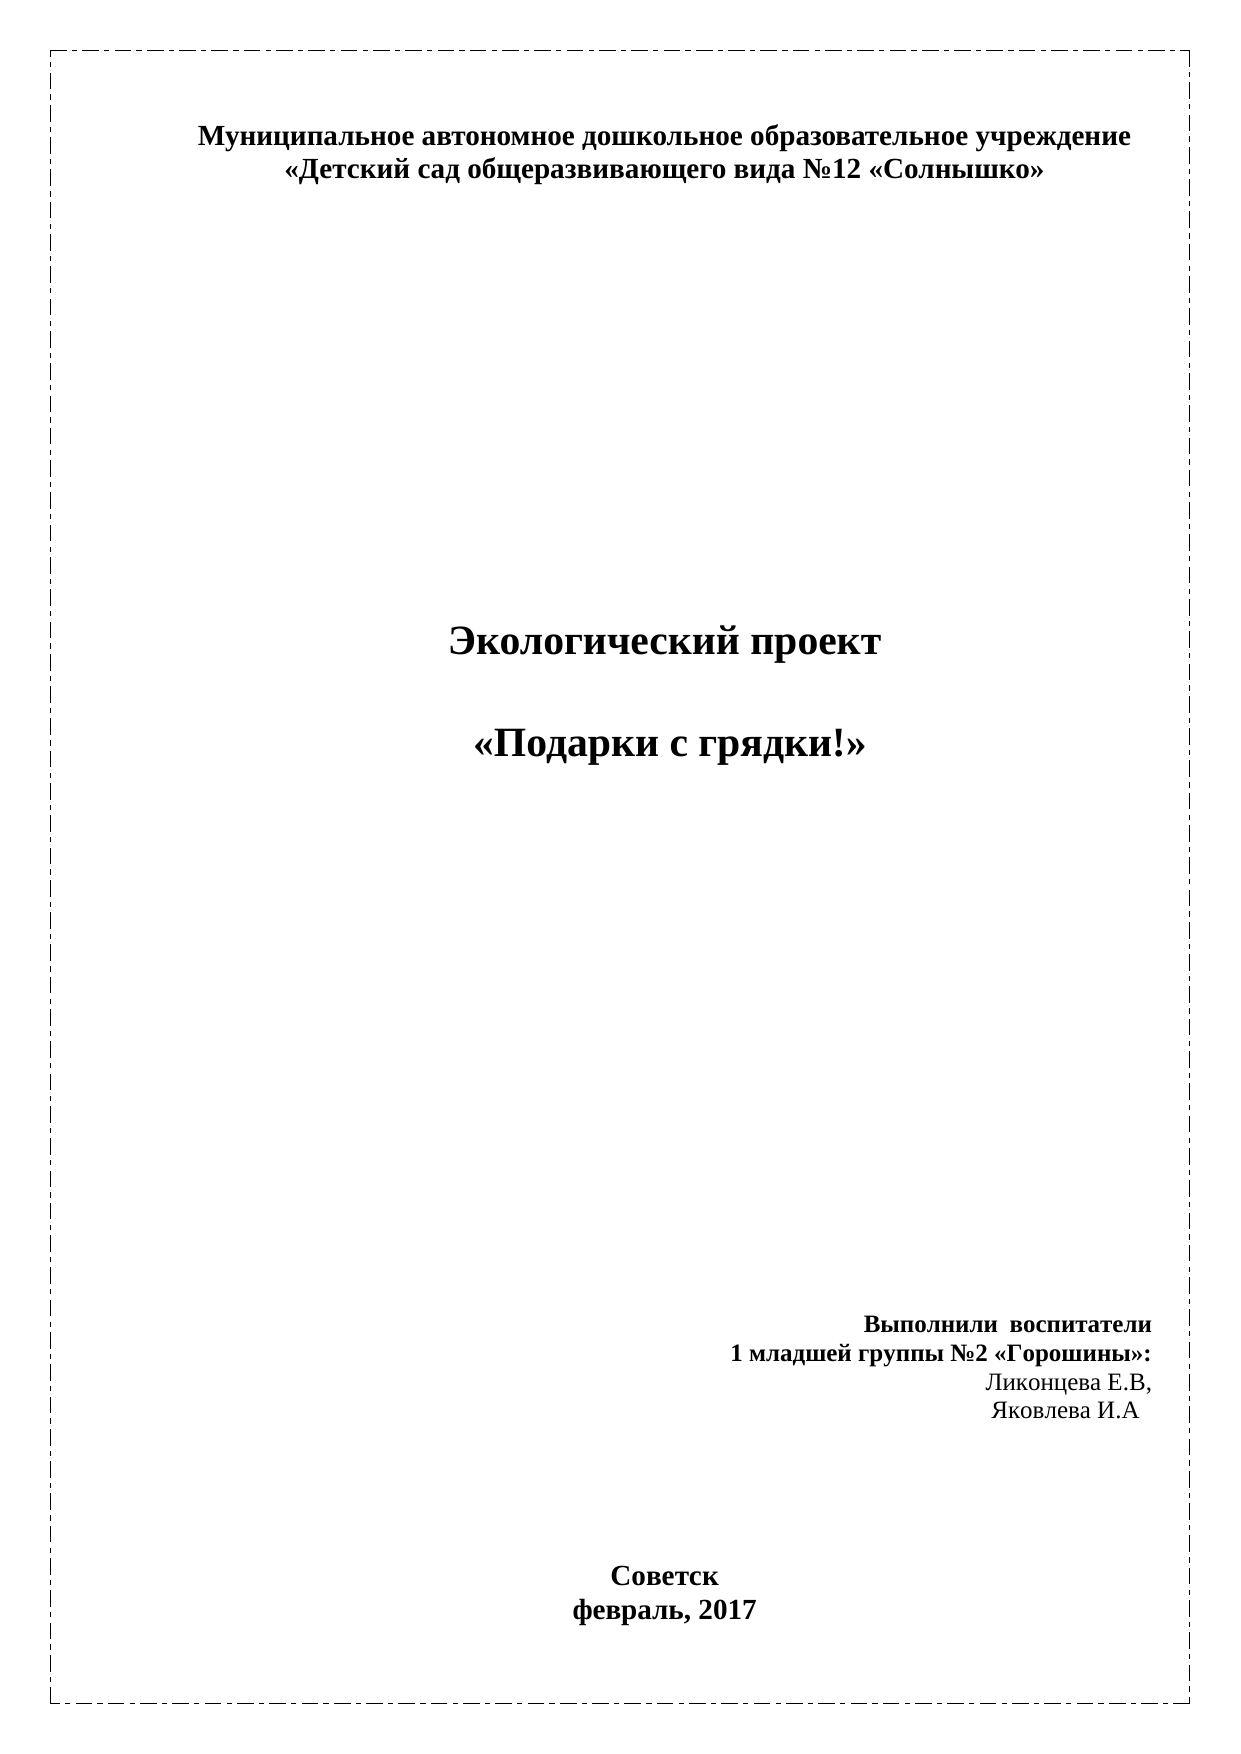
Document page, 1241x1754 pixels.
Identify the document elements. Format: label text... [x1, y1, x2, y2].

text Экологический проект [177, 615, 1152, 663]
text февраль, 2017 [177, 1592, 1152, 1625]
text «Подарки с грядки!» [177, 718, 1152, 766]
text Муниципальное автономное дошкольное образовательное учреждение [177, 118, 1152, 152]
text Яковлева И.А [177, 1395, 1152, 1424]
text Выполнили воспитатели [177, 1309, 1152, 1338]
text Ликонцева Е.В, [177, 1367, 1152, 1395]
text «Детский сад общеразвивающего вида №12 «Солнышко» [177, 152, 1152, 185]
text Советск [177, 1558, 1152, 1592]
text 1 младшей группы №2 «Горошины»: [177, 1338, 1152, 1367]
